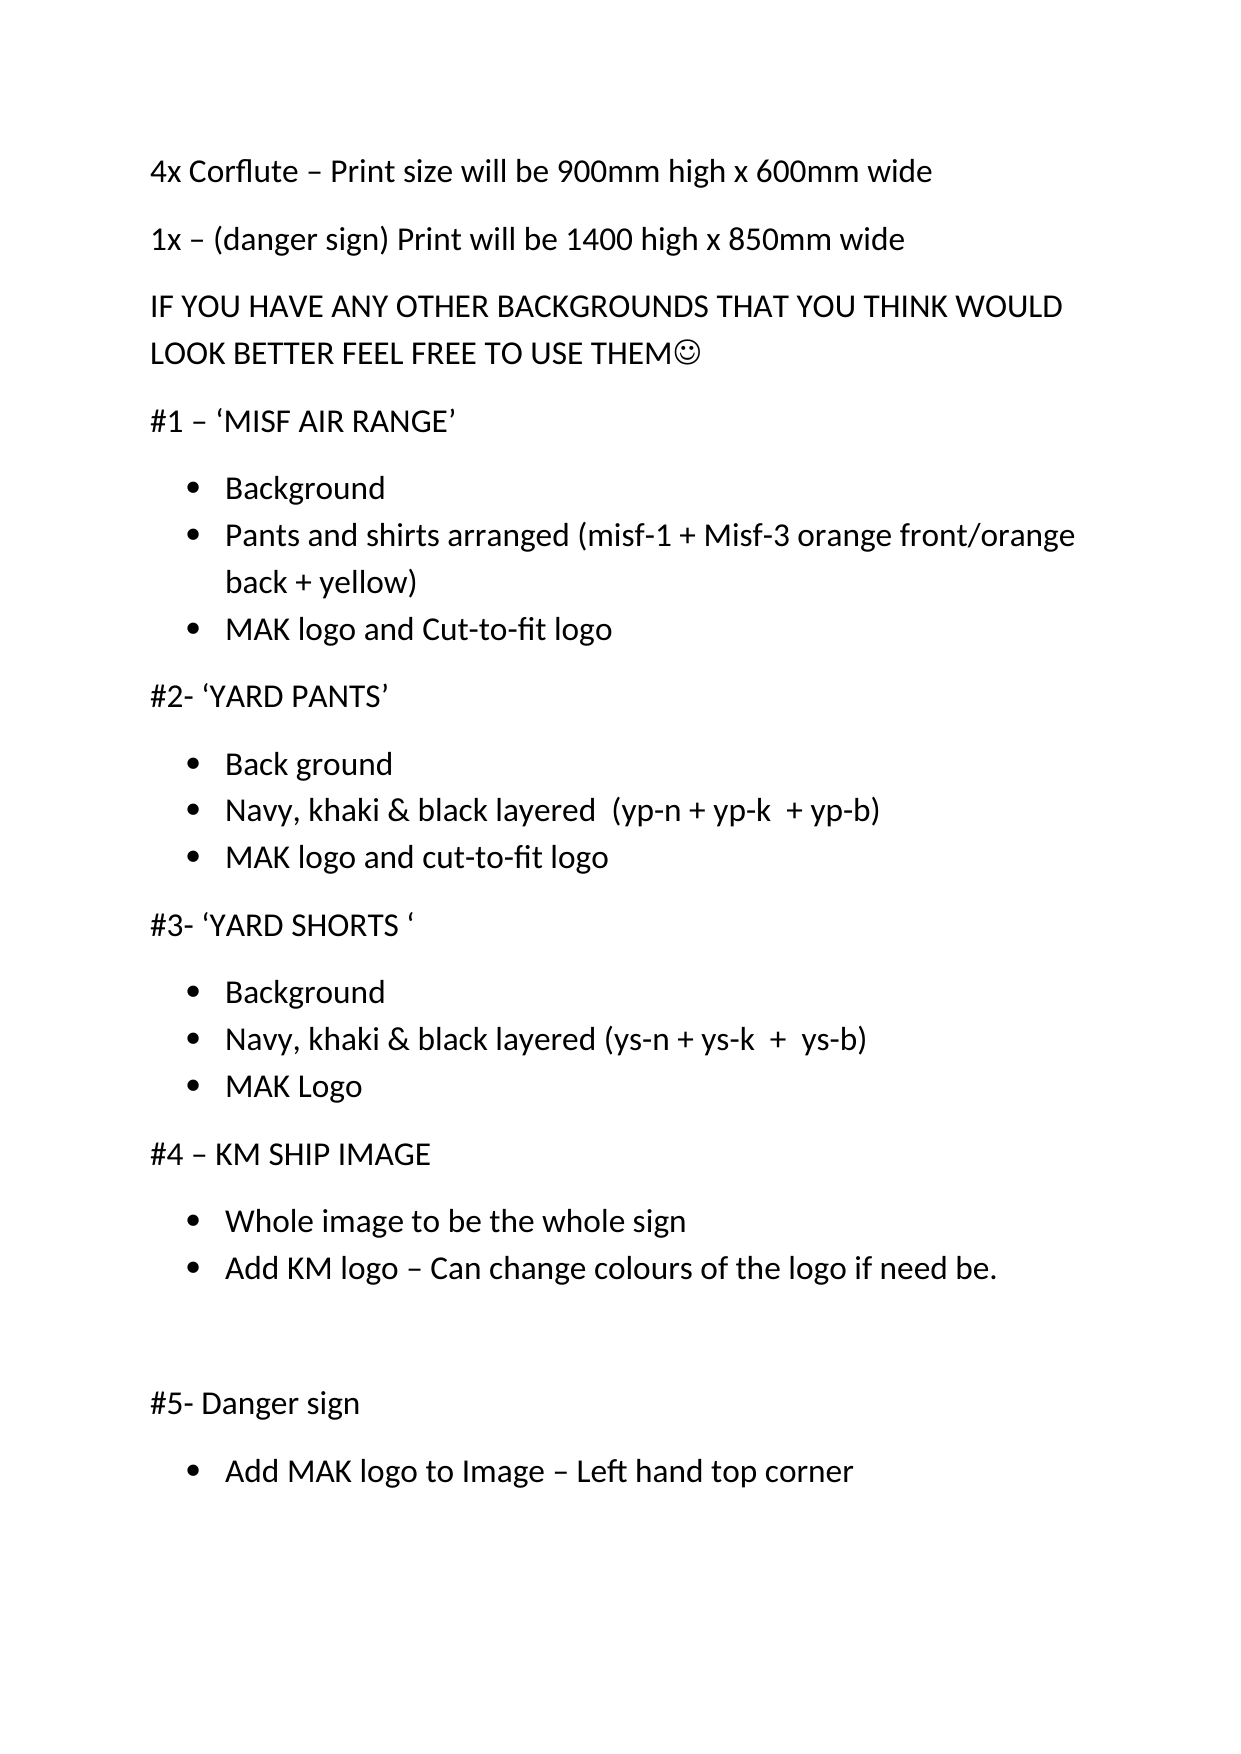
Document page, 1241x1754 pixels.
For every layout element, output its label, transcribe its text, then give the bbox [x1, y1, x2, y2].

list Add KM logo – Can change colours of the logo if need be. [187, 1247, 1090, 1288]
list MAK logo and cut-to-fit logo [187, 836, 1090, 877]
text #5- Danger sign [150, 1382, 1090, 1423]
list Whole image to be the whole sign [187, 1200, 1090, 1241]
text 4x Corflute – Print size will be 900mm high x 600mm wide [150, 150, 1090, 191]
list Navy, khaki & black layered (ys-n + ys-k + ys-b) [187, 1018, 1090, 1059]
list MAK logo and Cut-to-fit logo [187, 607, 1090, 648]
text #4 – KM SHIP IMAGE [150, 1133, 1090, 1173]
list Background [187, 971, 1090, 1012]
list MAK Logo [187, 1065, 1090, 1106]
text #1 – ‘MISF AIR RANGE’ [150, 399, 1090, 440]
list Add MAK logo to Image – Left hand top corner [187, 1450, 1090, 1491]
text #2- ‘YARD PANTS’ [150, 675, 1090, 716]
list Back ground [187, 743, 1090, 783]
list Navy, khaki & black layered (yp-n + yp-k + yp-b) [187, 789, 1090, 830]
text 1x – (danger sign) Print will be 1400 high x 850mm wide [150, 218, 1090, 258]
list Pants and shirts arranged (misf-1 + Misf-3 orange front/orange back + yellow) [187, 514, 1090, 601]
text #3- ‘YARD SHORTS ‘ [150, 904, 1090, 944]
list Background [187, 467, 1090, 508]
text IF YOU HAVE ANY OTHER BACKGROUNDS THAT YOU THINK WOULD LOOK BETTER FEEL FREE TO USE THEM [150, 285, 1090, 373]
